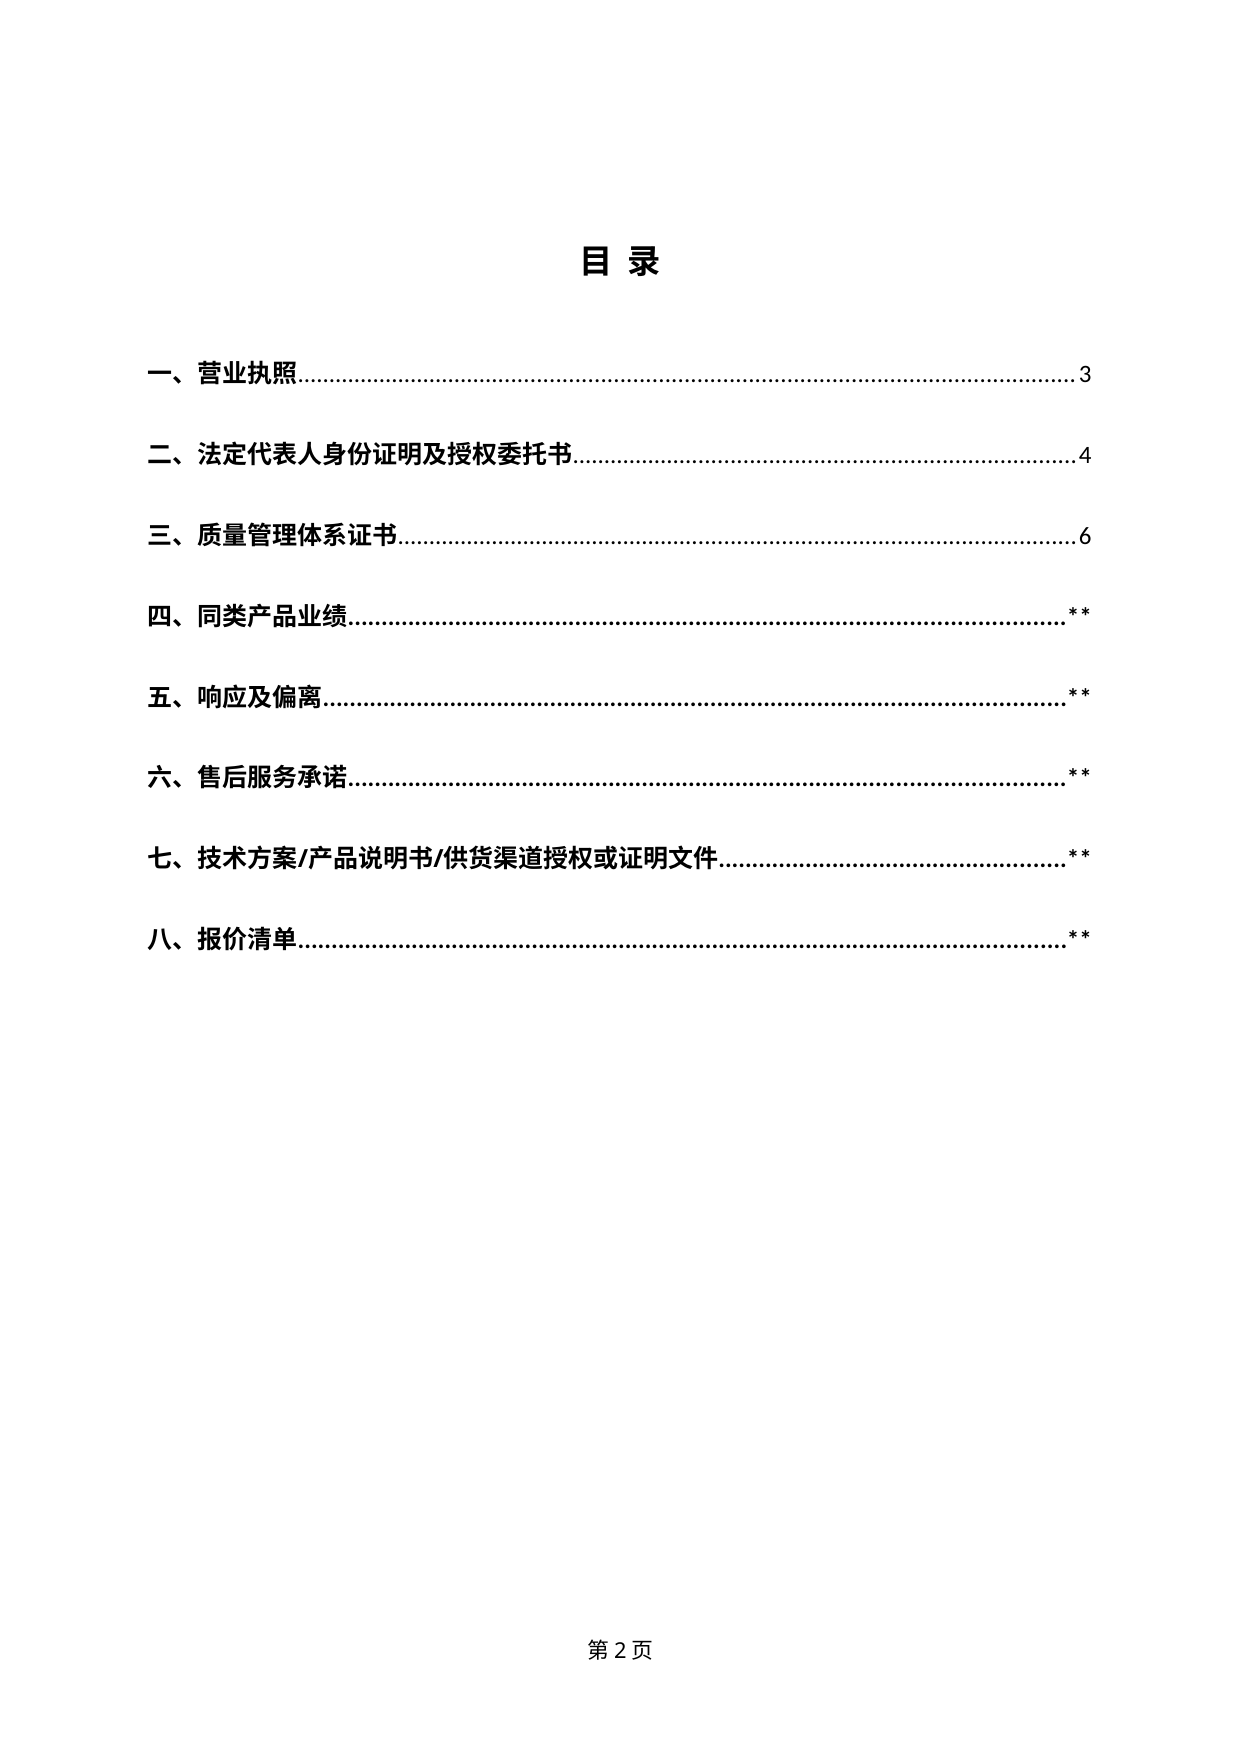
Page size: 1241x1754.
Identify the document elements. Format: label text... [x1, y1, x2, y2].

text 四、同类产品业绩 ** [148, 582, 1092, 647]
text 八、报价清单 ** [148, 905, 1092, 970]
text 五、响应及偏离 ** [148, 663, 1092, 728]
text 三、质量管理体系证书 6 [148, 501, 1092, 566]
text 六、售后服务承诺 ** [148, 743, 1092, 808]
text 目 录 [148, 227, 1092, 292]
text 二、法定代表人身份证明及授权委托书 4 [148, 420, 1092, 485]
text 一、营业执照 3 [148, 339, 1092, 404]
text 七、技术方案/产品说明书/供货渠道授权或证明文件 ** [148, 824, 1092, 889]
